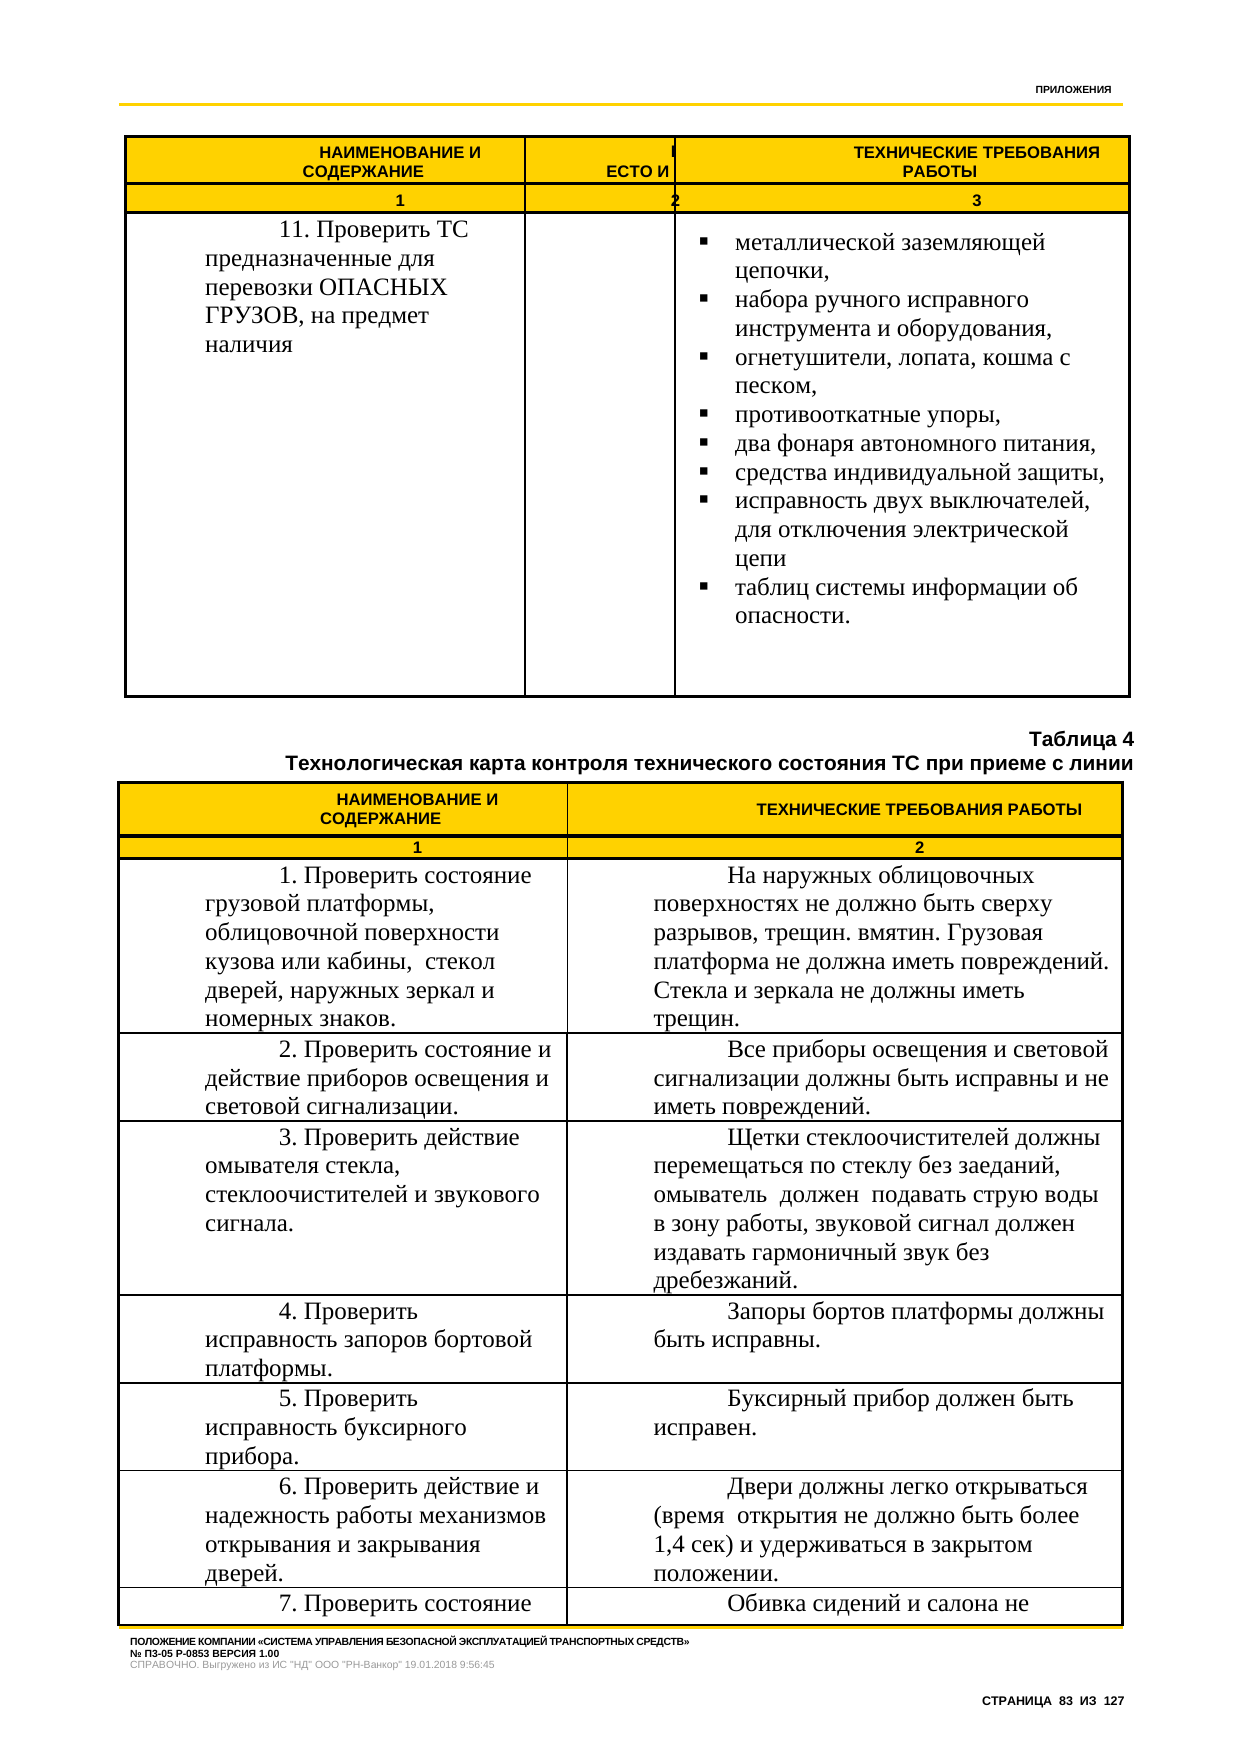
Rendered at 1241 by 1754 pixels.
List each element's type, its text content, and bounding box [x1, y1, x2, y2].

table_cell 1. Проверить состояние грузовой платформы, облицовочной поверхности кузова или кабины, стекол дверей, наружных зеркал и номерных знаков. [120, 860, 567, 1032]
table_header НАИМЕНОВАНИЕ И СОДЕРЖАНИЕ [120, 784, 567, 834]
table_cell 11. Проверить ТС предназначенные для перевозки ОПАСНЫХ ГРУЗОВ, на предмет наличия [127, 214, 524, 694]
table_cell 3 [676, 185, 1128, 211]
table_cell 2. Проверить состояние и действие приборов освещения и световой сигнализации. [120, 1034, 566, 1120]
table_cell 3. Проверить действие омывателя стекла, стеклоочистителей и звукового сигнала. [120, 1122, 566, 1294]
text Таблица 4 [130, 726, 1134, 750]
table_cell Двери должны легко открываться (время открытия не должно быть более 1,4 сек) и удерживаться в закрытом положении. [568, 1471, 1121, 1586]
table_header НАИМЕНОВАНИЕ И СОДЕРЖАНИЕ [127, 138, 524, 182]
table_cell металлической заземляющей цепочки, набора ручного исправного инструмента и оборудования, огнетушители, лопата, кошма с песком, противооткатные упоры, два фонаря автономного питания, средства индивидуальной защиты, исправность двух выключателей, для отключения электрической цепи таблиц системы информации об опасности. [676, 214, 1128, 694]
table_header ТЕХНИЧЕСКИЕ ТРЕБОВАНИЯ РАБОТЫ [568, 784, 1121, 834]
table_cell 2 [568, 838, 1121, 857]
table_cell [568, 1588, 1121, 1624]
text Технологическая карта контроля технического состояния ТС при приеме с линии [205, 750, 1134, 774]
table_cell На наружных облицовочных поверхностях не должно быть сверху разрывов, трещин. вмятин. Грузовая платформа не должна иметь повреждений. Стекла и зеркала не должны иметь трещин. [568, 860, 1121, 1032]
table_cell 1 [127, 185, 524, 211]
table_cell 6. Проверить действие и надежность работы механизмов открывания и закрывания дверей. [120, 1471, 566, 1586]
table_cell Щетки стеклоочистителей должны перемещаться по стеклу без заеданий, омыватель должен подавать струю воды в зону работы, звуковой сигнал должен издавать гармоничный звук без дребезжаний. [568, 1122, 1121, 1294]
table_cell 4. Проверить исправность запоров бортовой платформы. [120, 1296, 566, 1382]
table_header МЕСТО И ПРИБОРЫ [526, 138, 674, 182]
table_cell [526, 214, 674, 694]
table_cell Буксирный прибор должен быть исправен. [568, 1384, 1121, 1470]
table_cell Запоры бортов платформы должны быть исправны. [568, 1296, 1121, 1382]
table_cell 1 [120, 838, 567, 857]
table_cell 2 [526, 185, 674, 211]
table_header ТЕХНИЧЕСКИЕ ТРЕБОВАНИЯ РАБОТЫ [676, 138, 1128, 182]
table_cell 5. Проверить исправность буксирного прибора. [120, 1384, 566, 1470]
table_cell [120, 1588, 566, 1624]
table_cell Все приборы освещения и световой сигнализации должны быть исправны и не иметь повреждений. [568, 1034, 1121, 1120]
